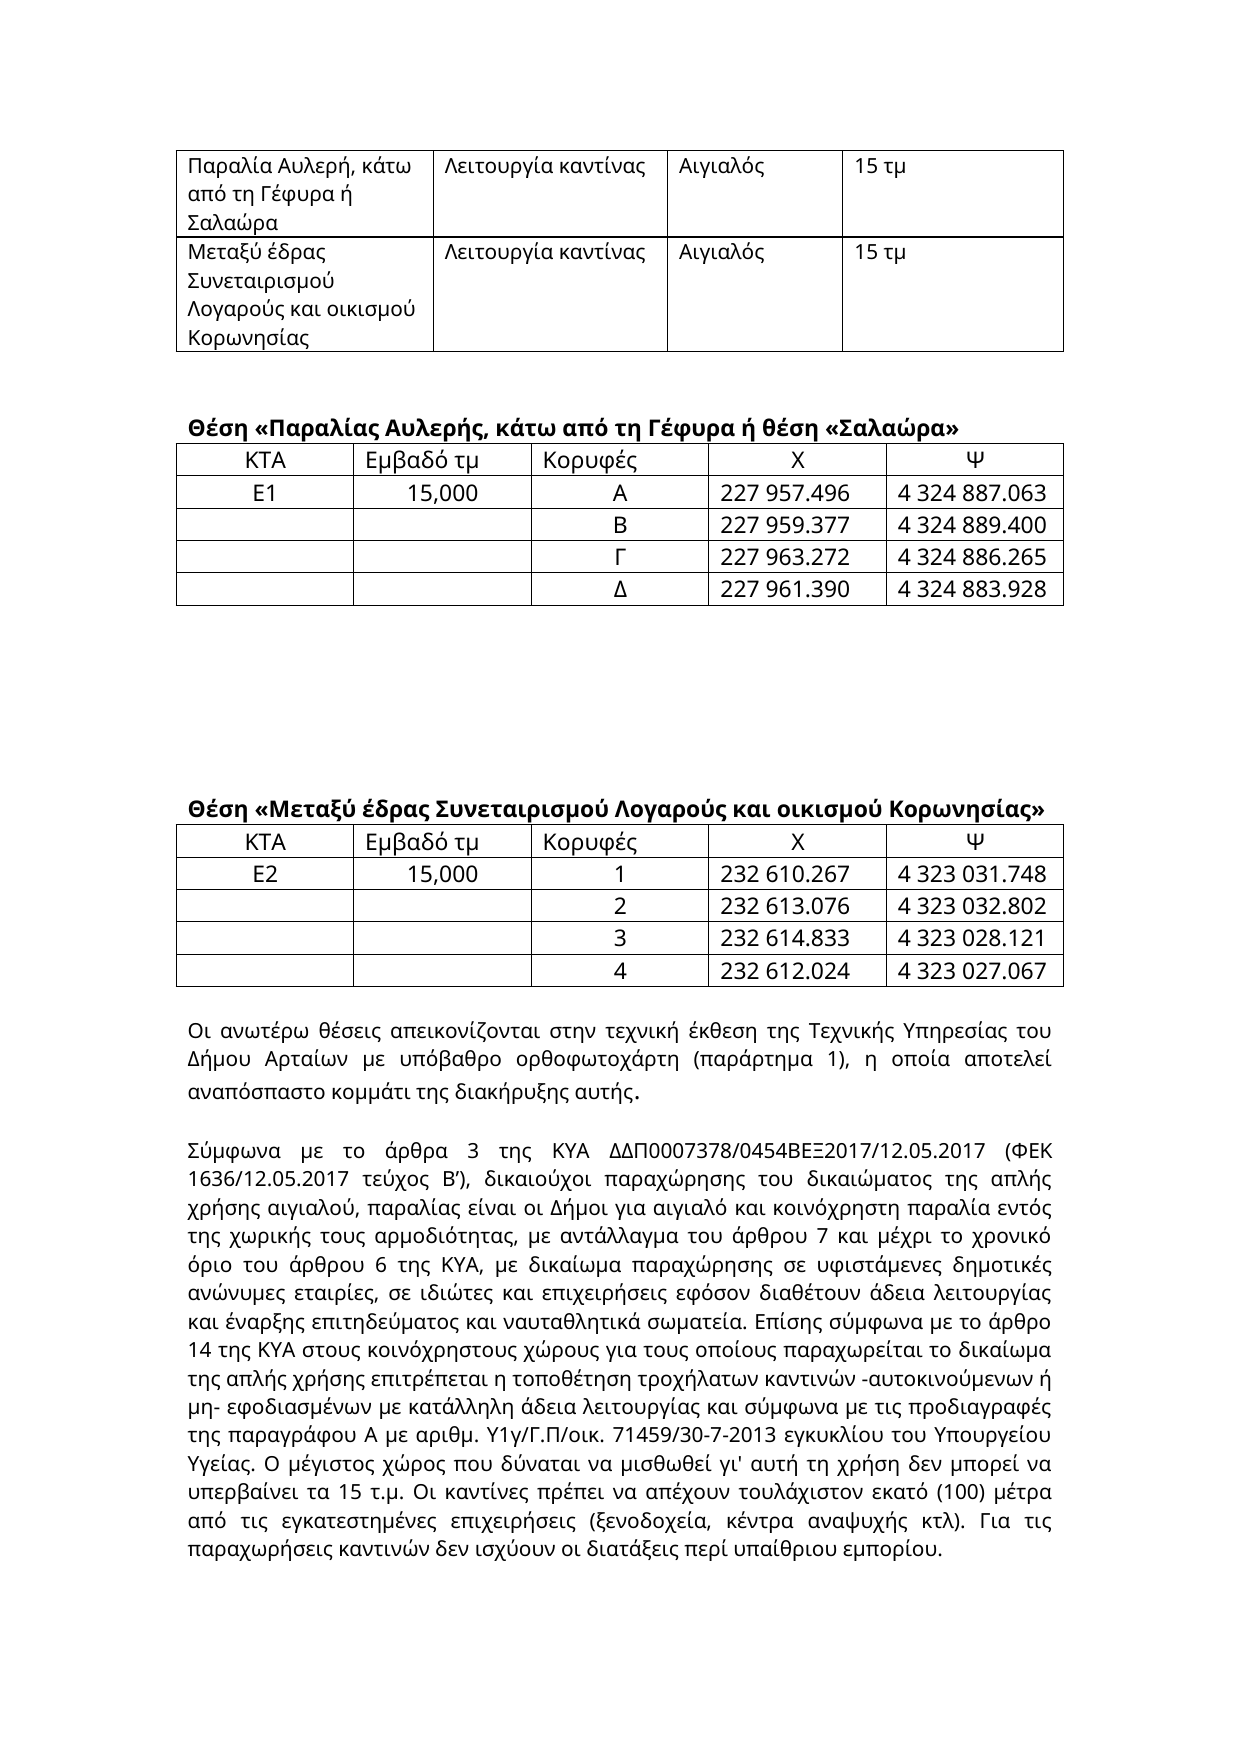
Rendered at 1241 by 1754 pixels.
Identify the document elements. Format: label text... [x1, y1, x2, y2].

table_cell 3 [532, 922, 708, 953]
table_header ΚΤΑ [177, 444, 353, 475]
table_cell 4 323 032.802 [887, 890, 1063, 921]
table_cell 232 610.267 [709, 858, 886, 889]
text Θέση «Παραλίας Αυλερής, κάτω από τη Γέφυρα ή θέση «Σαλαώρα» [187, 412, 1053, 443]
table_cell Ε1 [177, 476, 353, 508]
table_header Κορυφές [532, 444, 708, 475]
table_cell 4 323 028.121 [887, 922, 1063, 953]
table_cell 4 323 027.067 [887, 955, 1063, 986]
table_header Χ [709, 444, 886, 475]
table_cell 227 963.272 [709, 541, 886, 572]
table_cell 15 τμ [843, 238, 1063, 351]
table_header Ψ [887, 444, 1063, 475]
text Σύμφωνα με το άρθρα 3 της ΚΥΑ ΔΔΠ0007378/0454ΒΕΞ2017/12.05.2017 (ΦΕΚ 1636/12.05.2017 τεύχος Β’), δικαιούχοι παραχώρησης του δικαιώματος της απλής χρήσης αιγιαλού, παραλίας είναι οι Δήμοι για αιγιαλό και κοινόχρηστη παραλία εντός της χωρικής τους αρμοδιότητας, με αντάλλαγμα του άρθρου 7 και μέχρι το χρονικό όριο του άρθρου 6 της ΚΥΑ, με δικαίωμα παραχώρησης σε υφιστάμενες δημοτικές ανώνυμες εταιρίες, σε ιδιώτες και επιχειρήσεις εφόσον διαθέτουν άδεια λειτουργίας και έναρξης επιτηδεύματος και ναυταθλητικά σωματεία. Επίσης σύμφωνα με το άρθρο 14 της ΚΥΑ στους κοινόχρηστους χώρους για τους οποίους παραχωρείται το δικαίωμα της απλής χρήσης επιτρέπεται η τοποθέτηση τροχήλατων καντινών -αυτοκινούμενων ή μη- εφοδιασμένων με κατάλληλη άδεια λειτουργίας και σύμφωνα με τις προδιαγραφές της παραγράφου Α με αριθμ. Υ1γ/Γ.Π/οικ. 71459/30-7-2013 εγκυκλίου του Υπουργείου Υγείας. Ο μέγιστος χώρος που δύναται να μισθωθεί γι' αυτή τη χρήση δεν μπορεί να υπερβαίνει τα 15 τ.μ. Οι καντίνες πρέπει να απέχουν τουλάχιστον εκατό (100) μέτρα από τις εγκατεστημένες επιχειρήσεις (ξενοδοχεία, κέντρα αναψυχής κτλ). Για τις παραχωρήσεις καντινών δεν ισχύουν οι διατάξεις περί υπαίθριου εμπορίου. [187, 1136, 1053, 1563]
table_cell Αιγιαλός [668, 238, 842, 351]
table_cell 4 324 886.265 [887, 541, 1063, 572]
table_cell [177, 922, 353, 953]
table_cell Β [532, 509, 708, 540]
table_header Χ [709, 825, 886, 857]
table_cell [354, 955, 531, 986]
table_cell 227 957.496 [709, 476, 886, 508]
table_cell [354, 541, 531, 572]
table_cell 1 [532, 858, 708, 889]
table_cell Ε2 [177, 858, 353, 889]
table_cell 4 324 883.928 [887, 573, 1063, 604]
table_cell Παραλία Αυλερή, κάτω από τη Γέφυρα ή Σαλαώρα [177, 151, 433, 236]
table_header Εμβαδό τμ [354, 825, 531, 857]
table_cell 15,000 [354, 476, 531, 508]
table_cell Γ [532, 541, 708, 572]
table_cell [177, 573, 353, 604]
table_cell [177, 541, 353, 572]
table_cell 2 [532, 890, 708, 921]
table_cell Δ [532, 573, 708, 604]
table_cell 4 324 889.400 [887, 509, 1063, 540]
table_cell Μεταξύ έδρας Συνεταιρισμού Λογαρούς και οικισμού Κορωνησίας [177, 238, 433, 351]
table_cell 4 323 031.748 [887, 858, 1063, 889]
table_cell 227 959.377 [709, 509, 886, 540]
table_cell 227 961.390 [709, 573, 886, 604]
table_cell 232 614.833 [709, 922, 886, 953]
table_cell 4 [532, 955, 708, 986]
text Θέση «Μεταξύ έδρας Συνεταιρισμού Λογαρούς και οικισμού Κορωνησίας» [187, 793, 1053, 824]
table_header ΚΤΑ [177, 825, 353, 857]
table_cell 232 613.076 [709, 890, 886, 921]
table_cell Λειτουργία καντίνας [434, 151, 667, 236]
table_cell [354, 890, 531, 921]
table_cell 4 324 887.063 [887, 476, 1063, 508]
table_cell [354, 509, 531, 540]
text Οι ανωτέρω θέσεις απεικονίζονται στην τεχνική έκθεση της Τεχνικής Υπηρεσίας του Δήμου Αρταίων με υπόβαθρο ορθοφωτοχάρτη (παράρτημα 1), η οποία αποτελεί αναπόσπαστο κομμάτι της διακήρυξης αυτής. [187, 1016, 1053, 1107]
table_cell [177, 890, 353, 921]
table_cell [354, 573, 531, 604]
table_cell 15,000 [354, 858, 531, 889]
table_cell Αιγιαλός [668, 151, 842, 236]
table_header Ψ [887, 825, 1063, 857]
table_cell [354, 922, 531, 953]
table_cell [177, 509, 353, 540]
table_cell 15 τμ [843, 151, 1063, 236]
table_cell 232 612.024 [709, 955, 886, 986]
table_header Εμβαδό τμ [354, 444, 531, 475]
table_cell [177, 955, 353, 986]
table_cell Α [532, 476, 708, 508]
table_header Κορυφές [532, 825, 708, 857]
table_cell Λειτουργία καντίνας [434, 238, 667, 351]
